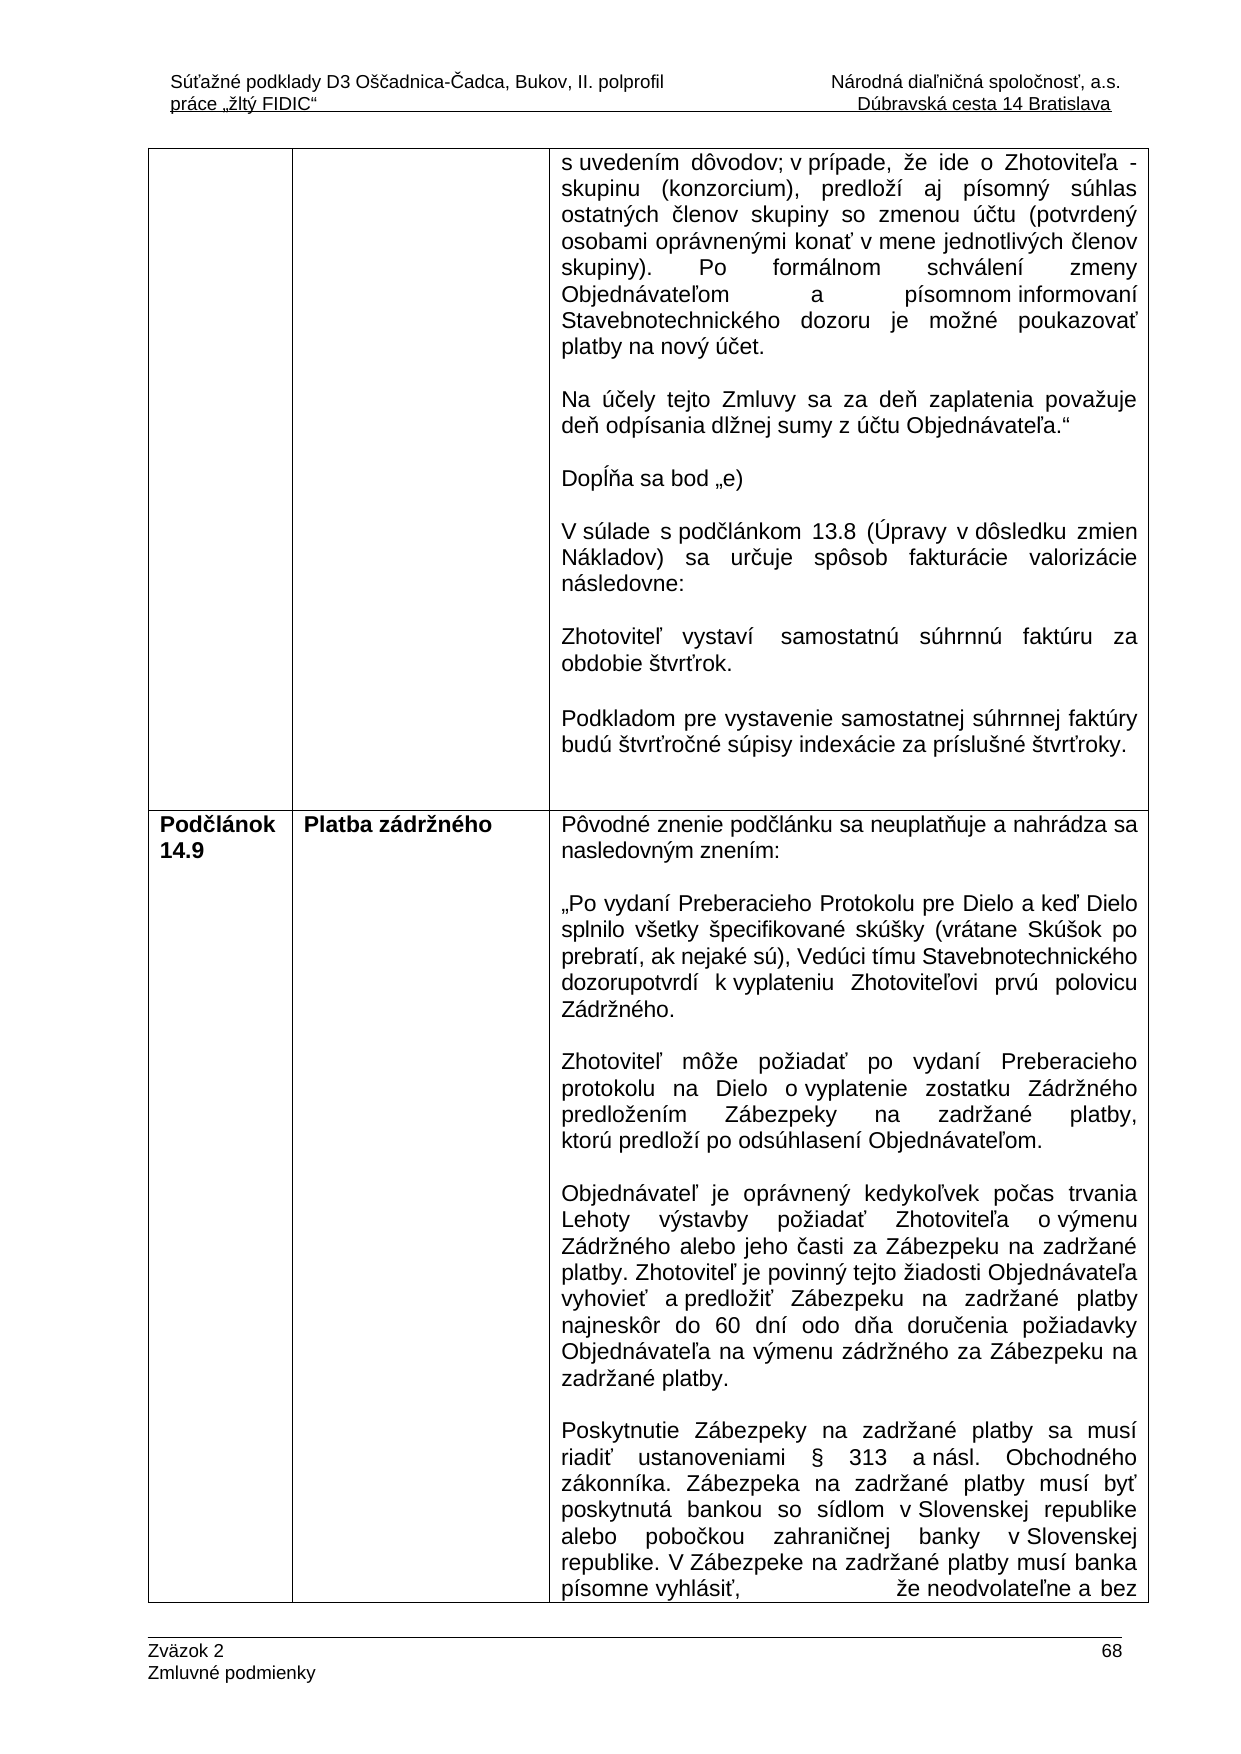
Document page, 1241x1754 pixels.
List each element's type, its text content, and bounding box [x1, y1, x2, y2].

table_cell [550, 811, 1148, 1602]
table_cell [550, 149, 1148, 810]
table_cell [149, 149, 292, 810]
table_cell Platba zádržného [293, 811, 549, 1602]
table_cell [293, 149, 549, 810]
table_cell Podčlánok 14.9 [149, 811, 292, 1602]
